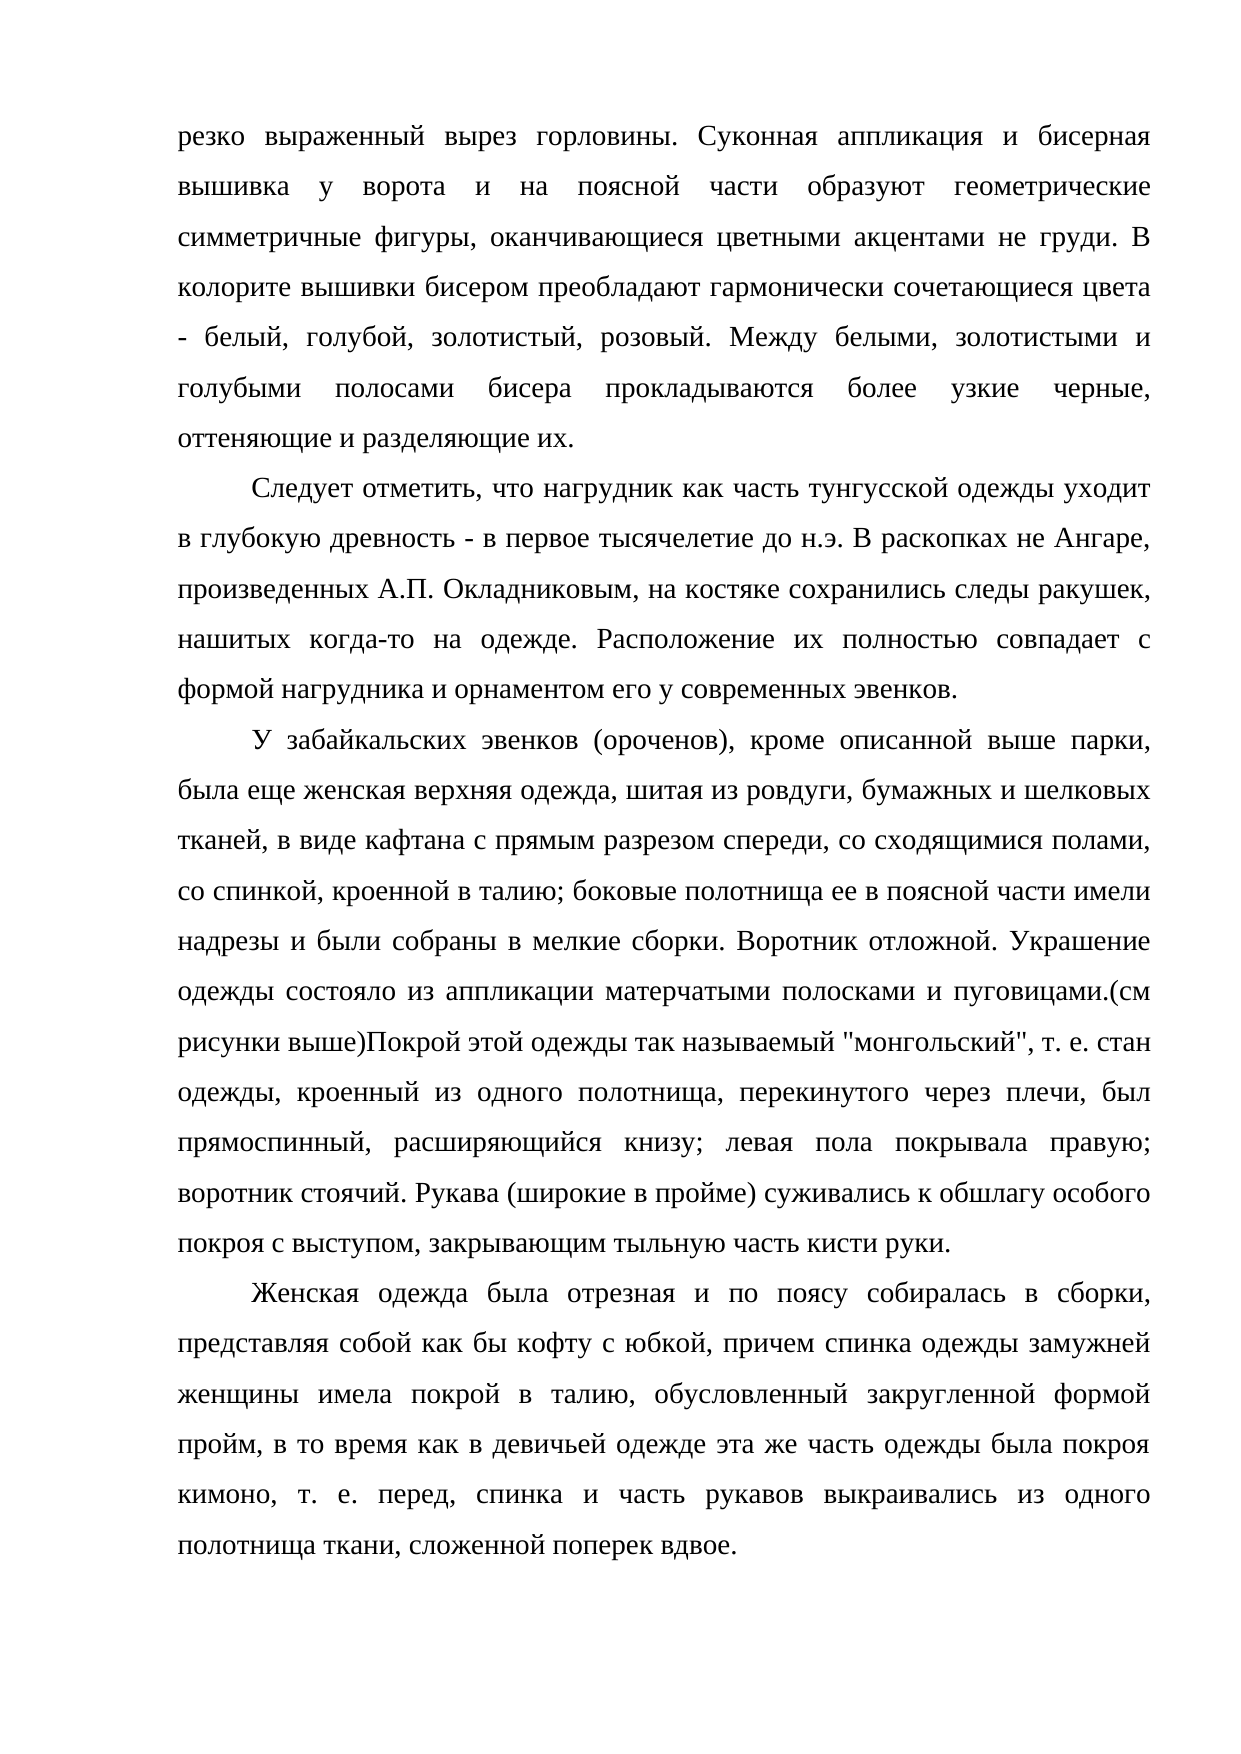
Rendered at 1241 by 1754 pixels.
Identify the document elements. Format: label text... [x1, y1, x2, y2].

text У забайкальских эвенков (ороченов), кроме описанной выше парки, была еще женская верхняя одежда, шитая из ровдуги, бумажных и шелковых тканей, в виде кафтана с прямым разрезом спереди, со сходящимися полами, со спинкой, кроенной в талию; боковые полотнища ее в поясной части имели надрезы и были собраны в мелкие сборки. Воротник отложной. Украшение одежды состояло из аппликации матерчатыми полосками и пуговицами.(см рисунки выше)Покрой этой одежды так называемый "монгольский", т. е. стан одежды, кроенный из одного полотнища, перекинутого через плечи, был прямоспинный, расширяющийся книзу; левая пола покрывала правую; воротник стоячий. Рукава (широкие в пройме) суживались к обшлагу особого покроя с выступом, закрывающим тыльную часть кисти руки. [177, 722, 1152, 1258]
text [177, 118, 1152, 453]
text Следует отметить, что нагрудник как часть тунгусской одежды уходит в глубокую древность - в первое тысячелетие до н.э. В раскопках не Ангаре, произведенных А.П. Окладниковым, на костяке сохранились следы ракушек, нашитых когда-то на одежде. Расположение их полностью совпадает с формой нагрудника и орнаментом его у современных эвенков. [177, 470, 1152, 705]
text Женская одежда была отрезная и по поясу собиралась в сборки, представляя собой как бы кофту с юбкой, причем спинка одежды замужней женщины имела покрой в талию, обусловленный закругленной формой пройм, в то время как в девичьей одежде эта же часть одежды была покроя кимоно, т. е. перед, спинка и часть рукавов выкраивались из одного полотнища ткани, сложенной поперек вдвое. [177, 1275, 1152, 1560]
